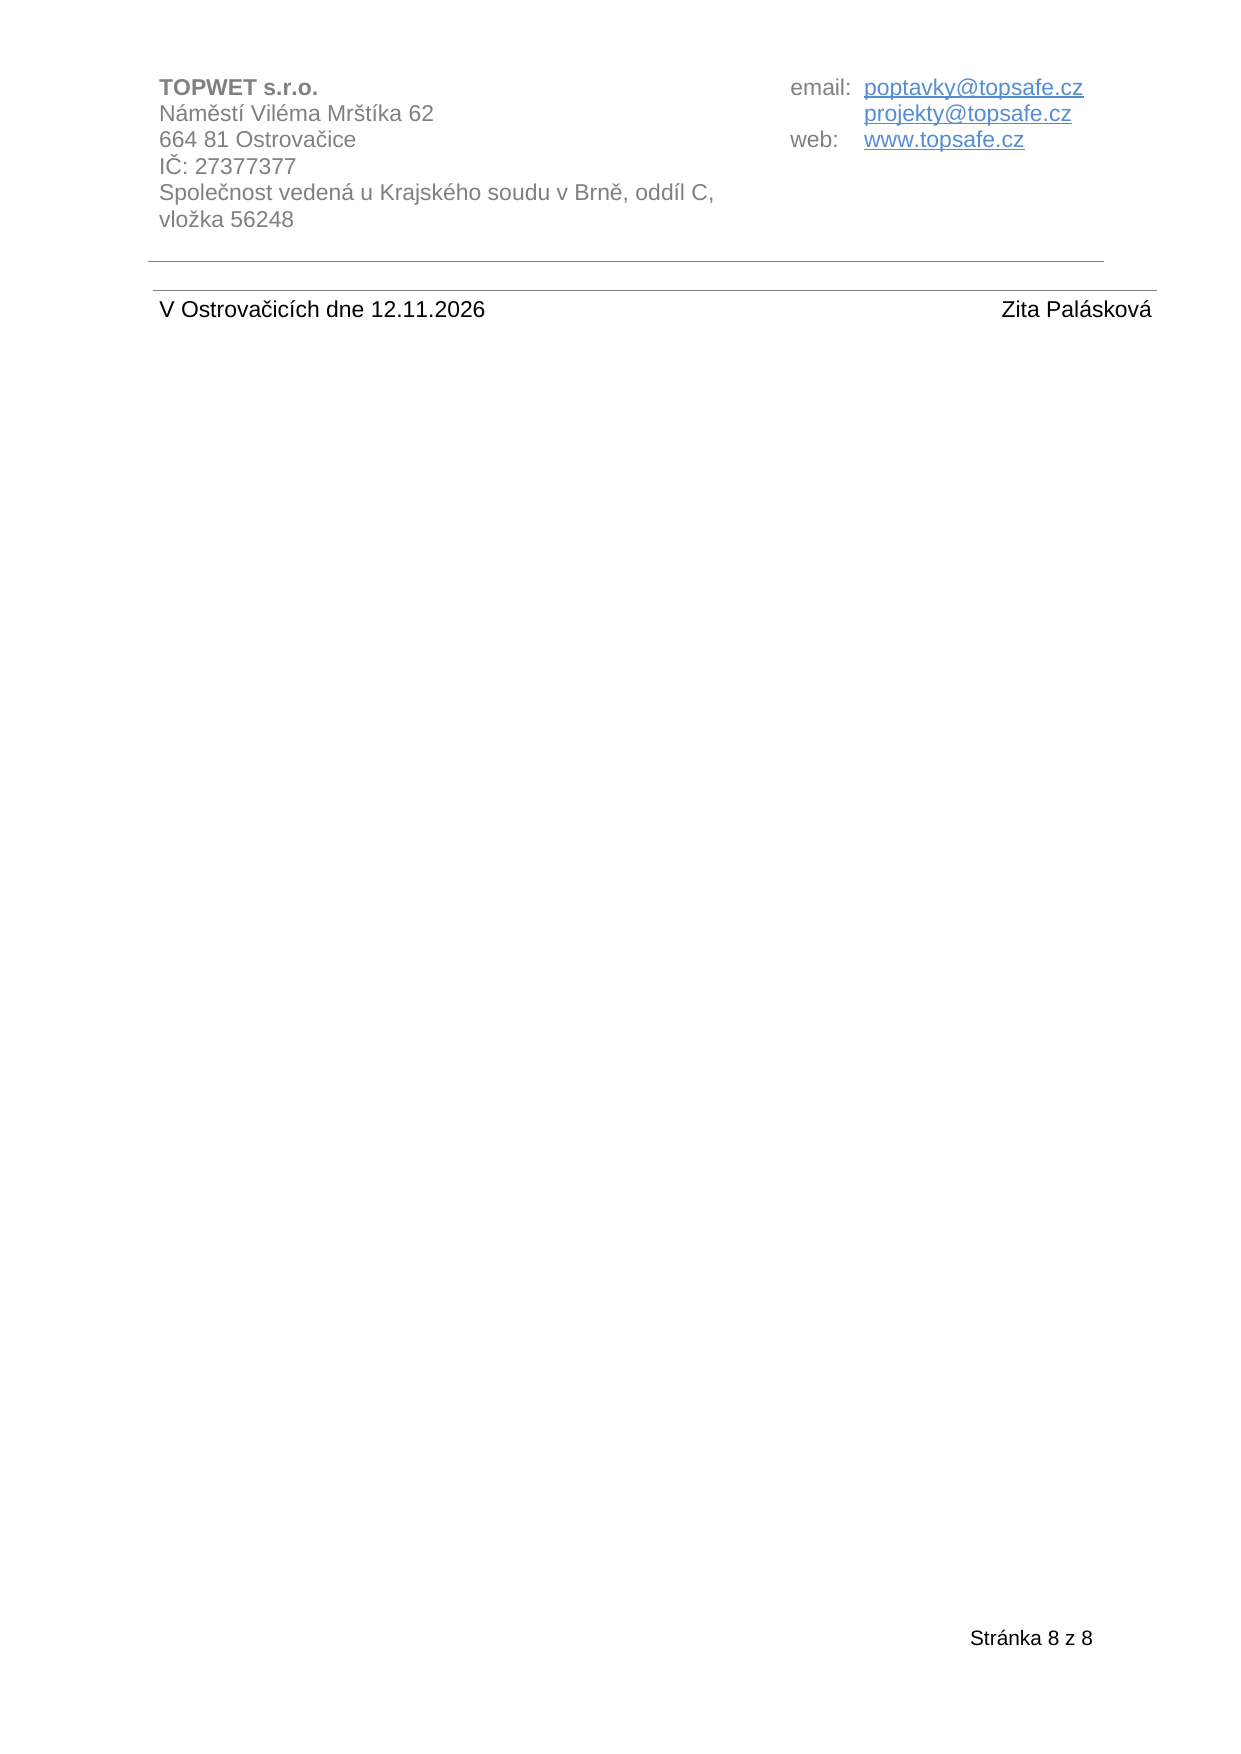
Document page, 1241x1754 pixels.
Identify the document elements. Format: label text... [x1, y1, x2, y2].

table_header Zita Palásková [655, 291, 1157, 357]
table_header V Ostrovačicích dne 19.11.2020 [153, 291, 655, 357]
